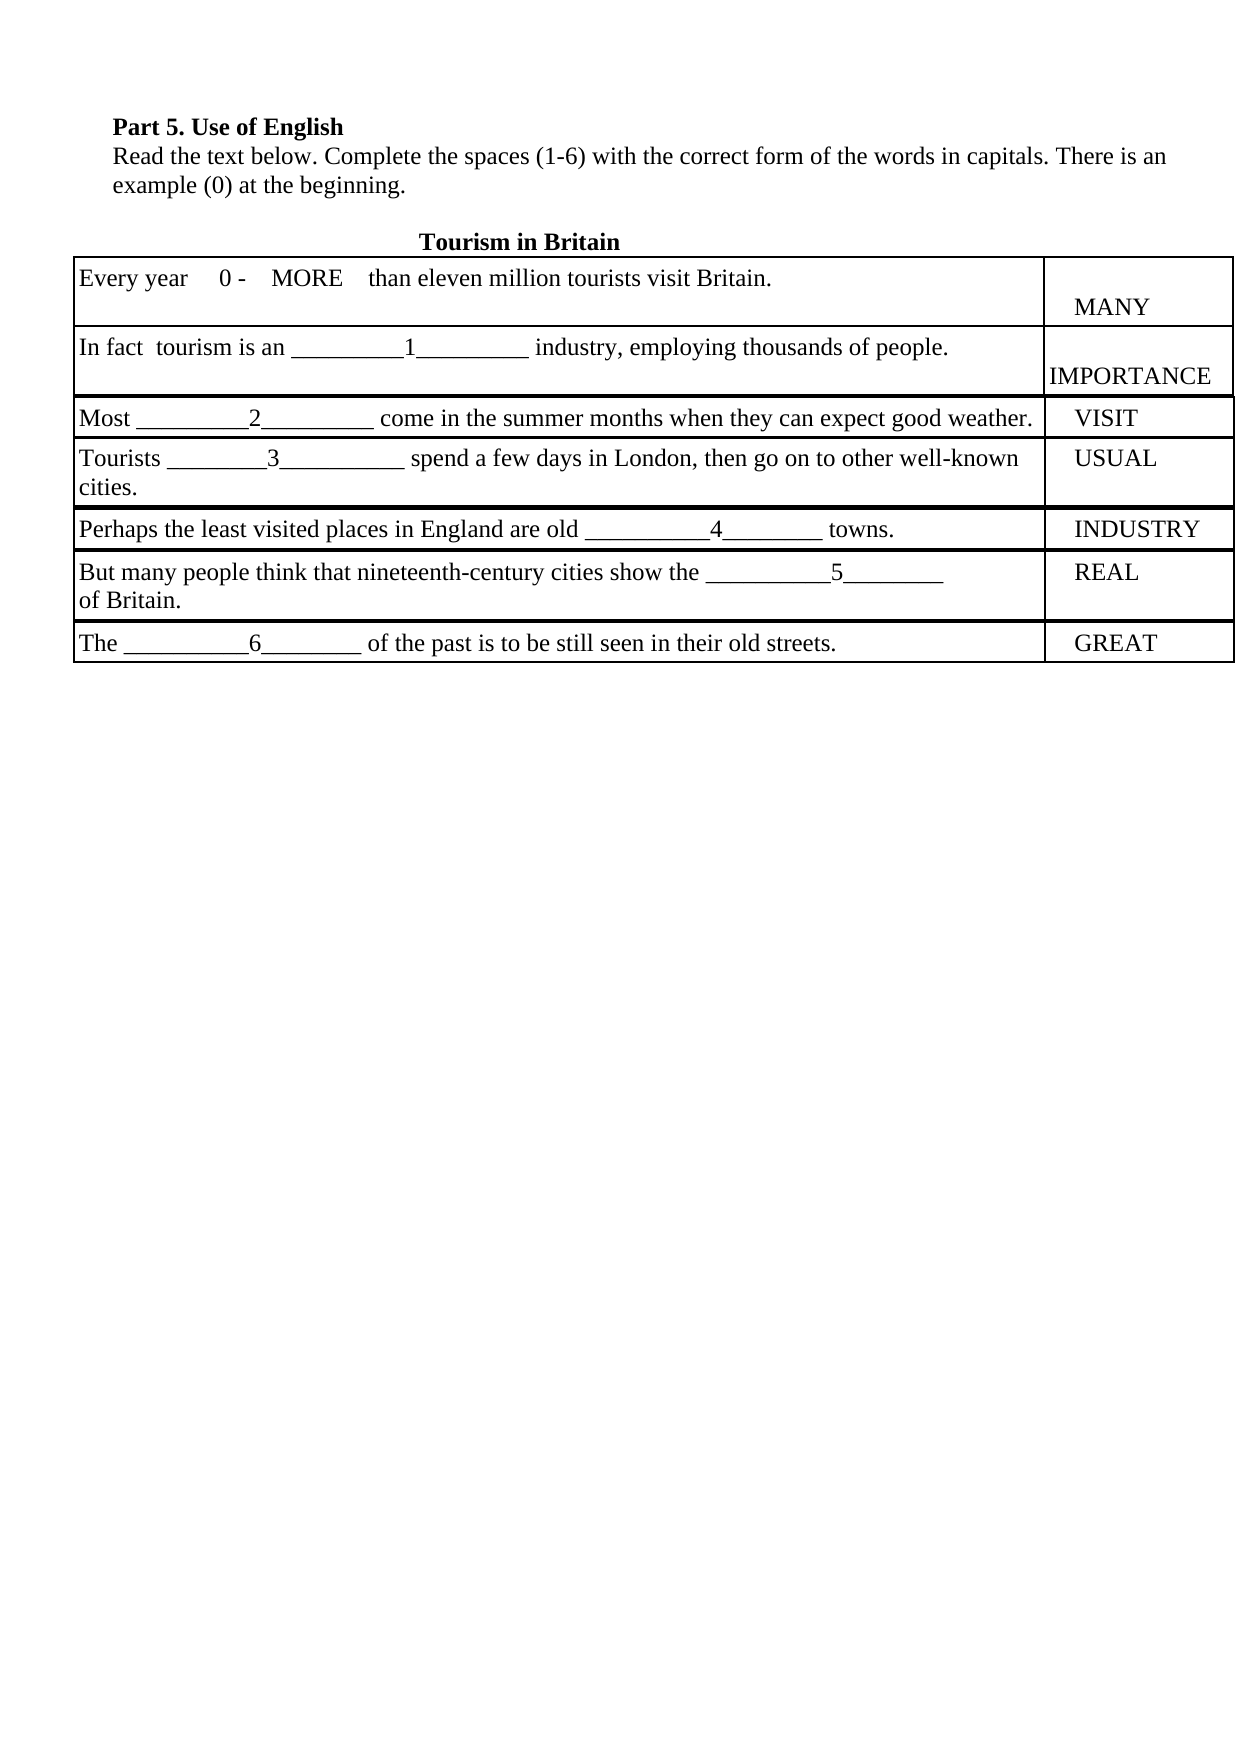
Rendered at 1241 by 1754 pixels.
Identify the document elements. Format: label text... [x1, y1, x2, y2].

table_header But many people think that nineteenth-century cities show the __________5________ of Britain. [75, 552, 1044, 619]
table_header MANY [1045, 258, 1232, 325]
text Read the text below. Complete the spaces (1-6) with the correct form of the words in capitals. There is an example (0) at the beginning. [112, 141, 1213, 199]
table_header GREAT [1046, 623, 1233, 661]
table_cell In fact tourism is an _________1_________ industry, employing thousands of people. [75, 327, 1043, 394]
table_cell USUAL [1046, 439, 1233, 505]
table_header VISIT [1046, 398, 1233, 436]
table_header INDUSTRY [1046, 510, 1233, 548]
text Part 5. Use of English [112, 112, 1165, 141]
list Tourism in Britain [150, 227, 1165, 256]
table_header REAL [1046, 552, 1233, 619]
table_header Most _________2_________ come in the summer months when they can expect good weather. [75, 398, 1044, 436]
table_header Perhaps the least visited places in England are old __________4________ towns. [75, 510, 1044, 548]
table_header The __________6________ of the past is to be still seen in their old streets. [75, 623, 1044, 661]
table_cell Tourists ________3__________ spend a few days in London, then go on to other well-known cities. [75, 439, 1044, 505]
table_cell IMPORTANCE [1045, 327, 1232, 394]
table_header Every year 0 - MORE than eleven million tourists visit Britain. [75, 258, 1043, 325]
